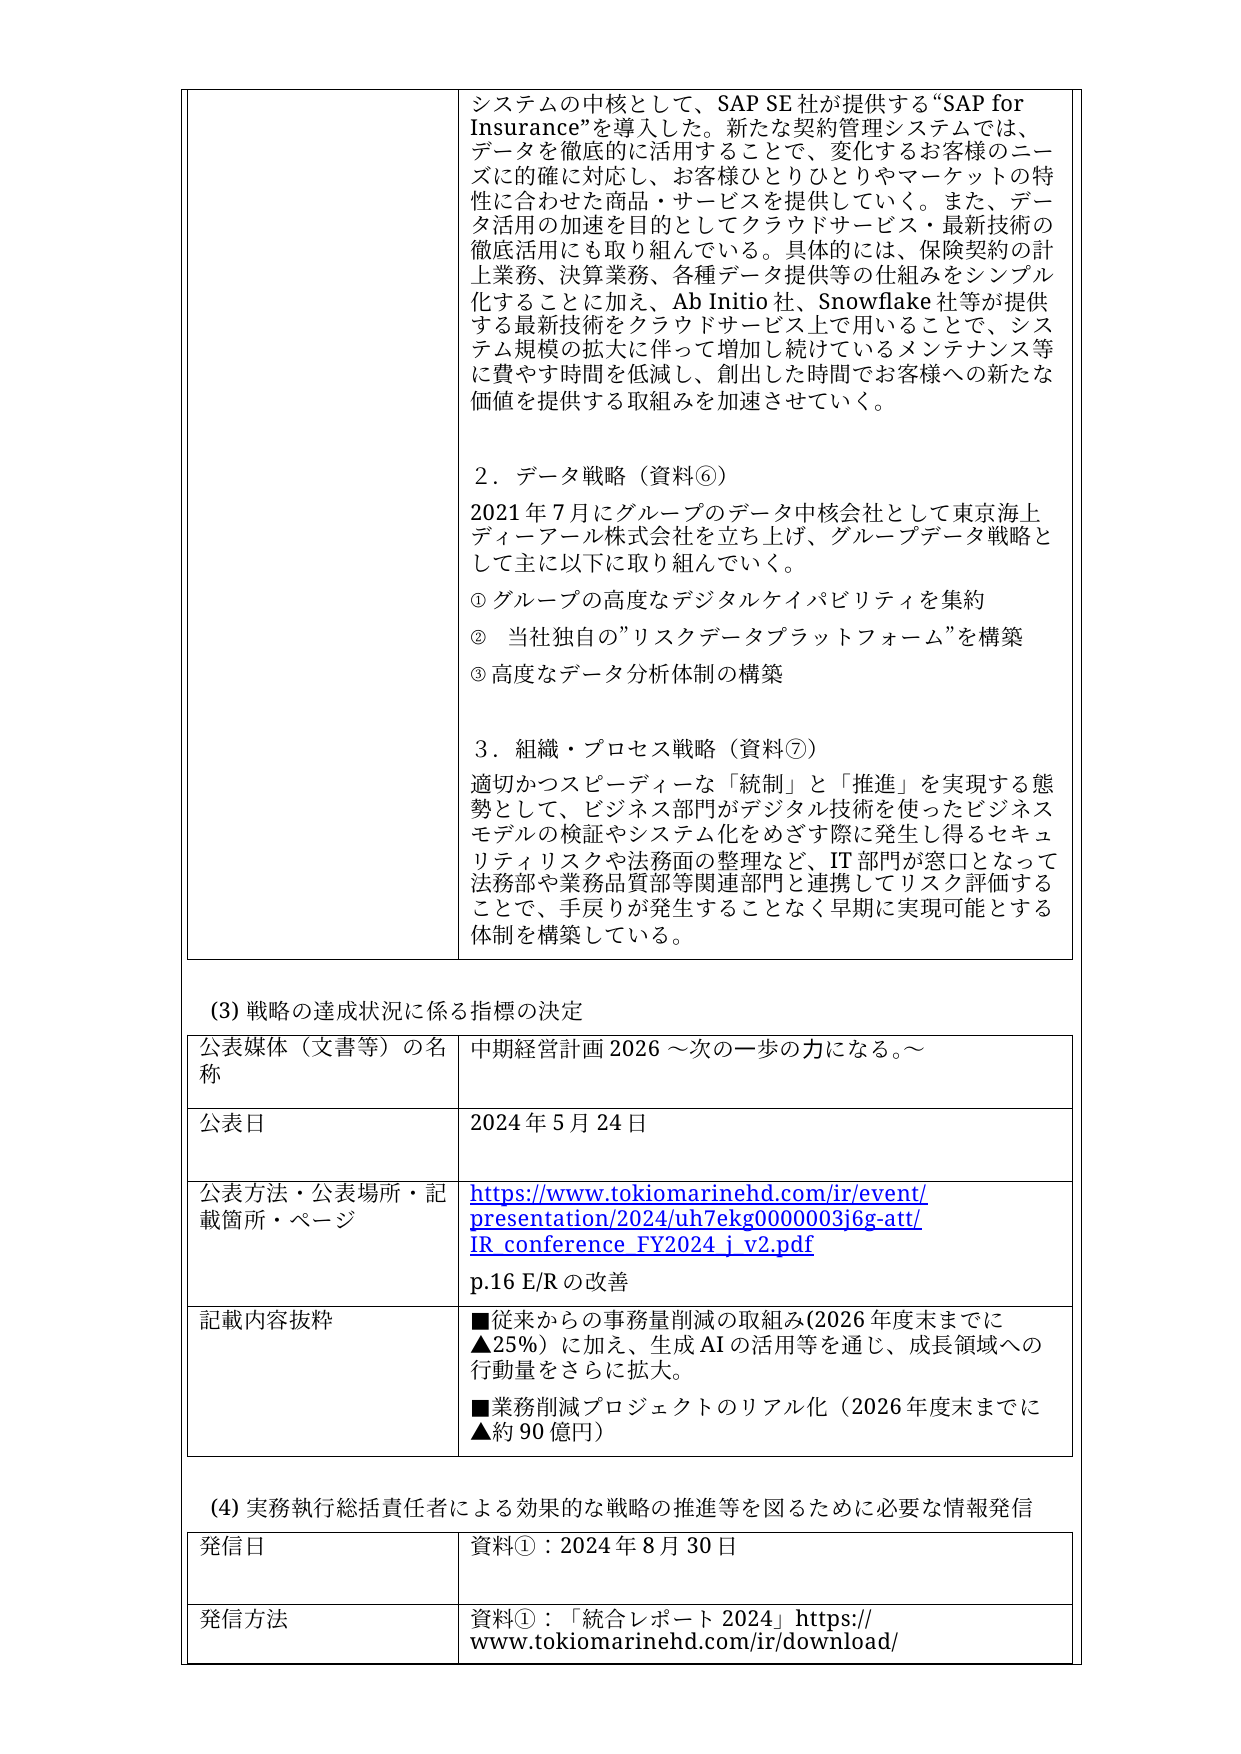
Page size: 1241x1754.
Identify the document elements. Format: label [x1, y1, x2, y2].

table_cell [182, 90, 1081, 1664]
